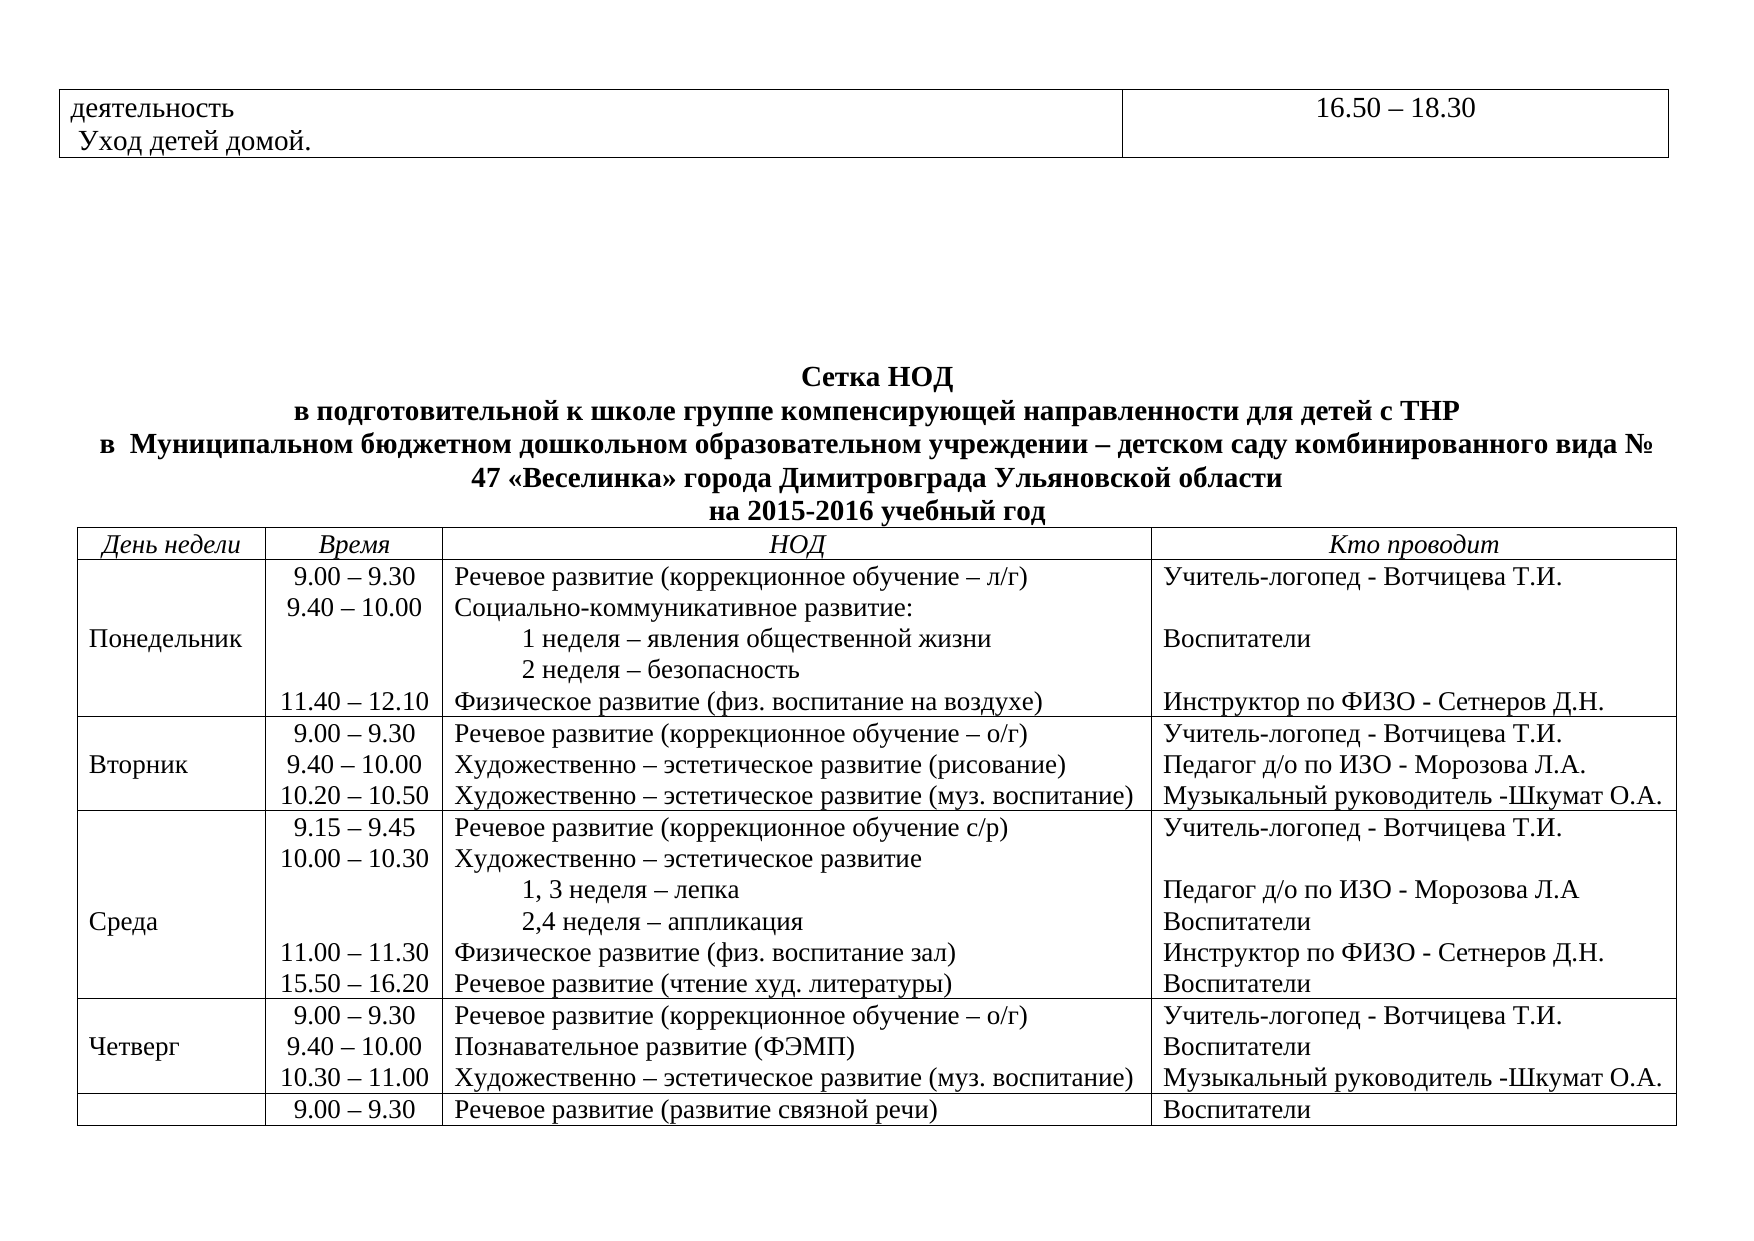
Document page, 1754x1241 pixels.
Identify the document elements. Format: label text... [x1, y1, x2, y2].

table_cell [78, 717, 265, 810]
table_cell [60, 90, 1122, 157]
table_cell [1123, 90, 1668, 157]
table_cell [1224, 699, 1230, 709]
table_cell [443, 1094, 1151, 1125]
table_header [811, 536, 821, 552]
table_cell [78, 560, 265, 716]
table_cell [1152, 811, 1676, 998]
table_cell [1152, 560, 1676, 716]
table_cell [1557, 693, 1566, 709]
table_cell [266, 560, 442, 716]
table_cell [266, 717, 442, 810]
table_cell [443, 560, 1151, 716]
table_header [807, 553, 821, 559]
text в Муниципальном бюджетном дошкольном образовательном учреждении – детском саду комбинированного вида № 47 «Веселинка» города Димитровграда Ульяновской области [89, 426, 1665, 493]
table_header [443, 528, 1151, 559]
text Сетка НОД [89, 359, 1665, 393]
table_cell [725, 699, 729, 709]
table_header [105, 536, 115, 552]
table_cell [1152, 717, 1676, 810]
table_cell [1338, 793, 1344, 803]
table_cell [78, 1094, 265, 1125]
text в подготовительной к школе группе компенсирующей направленности для детей с ТНР [89, 393, 1665, 426]
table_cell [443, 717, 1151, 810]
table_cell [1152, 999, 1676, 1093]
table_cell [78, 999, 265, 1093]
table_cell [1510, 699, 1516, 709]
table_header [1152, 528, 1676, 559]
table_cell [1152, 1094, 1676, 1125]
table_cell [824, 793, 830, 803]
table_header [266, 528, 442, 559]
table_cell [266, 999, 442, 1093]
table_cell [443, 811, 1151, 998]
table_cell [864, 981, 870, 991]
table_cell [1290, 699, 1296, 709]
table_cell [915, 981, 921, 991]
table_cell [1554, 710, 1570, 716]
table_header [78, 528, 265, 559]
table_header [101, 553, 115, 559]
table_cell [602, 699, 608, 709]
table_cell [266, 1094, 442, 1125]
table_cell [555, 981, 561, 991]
text на 2015-2016 учебный год [89, 493, 1665, 527]
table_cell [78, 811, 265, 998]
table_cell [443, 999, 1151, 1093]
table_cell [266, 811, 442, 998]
